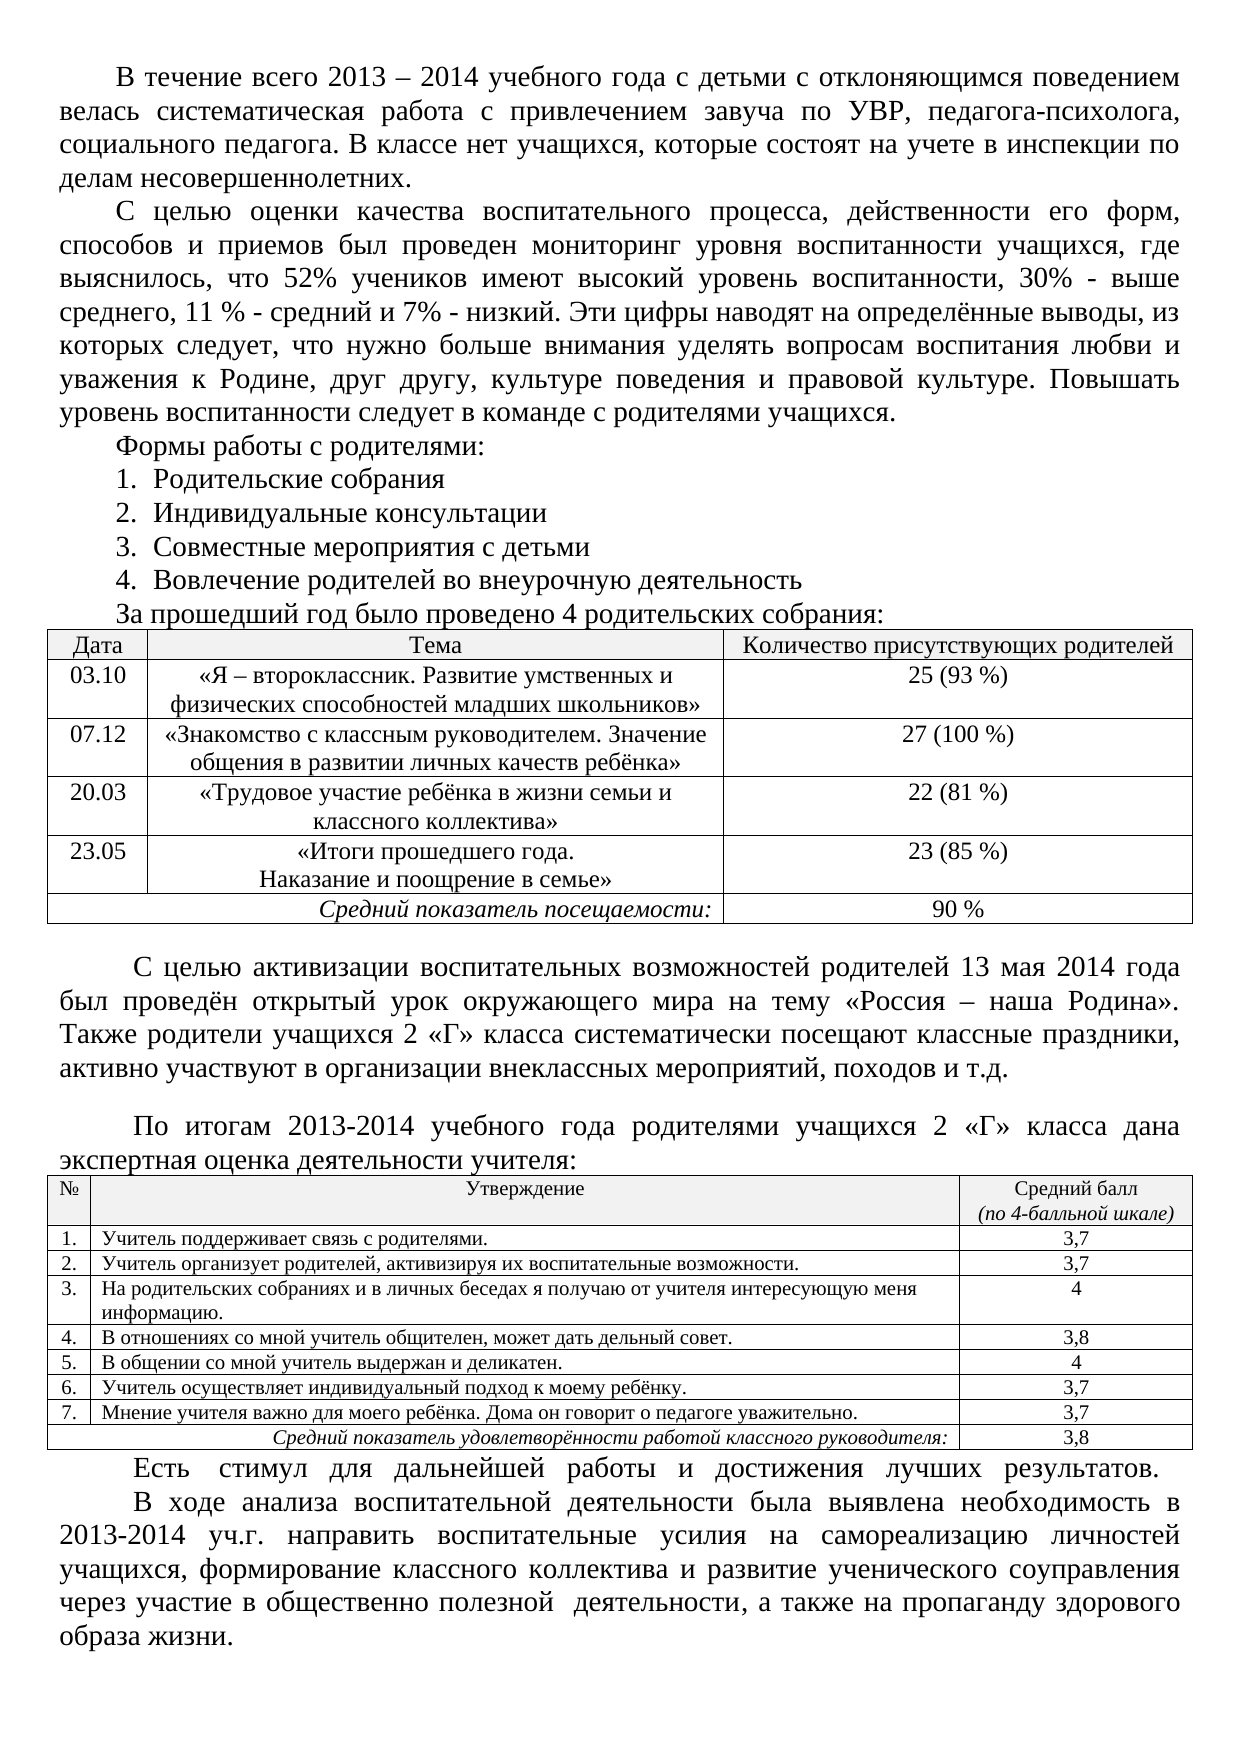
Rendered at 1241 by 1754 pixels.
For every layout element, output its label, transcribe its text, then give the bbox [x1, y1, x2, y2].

table_header № [48, 1176, 90, 1224]
table_cell 23.05 [48, 836, 147, 893]
table_cell 22 (81 %) [724, 777, 1192, 835]
table_cell «Трудовое участие ребёнка в жизни семьи и классного коллектива» [148, 777, 723, 835]
text С целью активизации воспитательных возможностей родителей 13 мая 2014 года был проведён открытый урок окружающего мира на тему «Россия – наша Родина». Также родители учащихся 2 «Г» класса систематически посещают классные праздники, активно участвуют в организации внеклассных мероприятий, походов и т.д. [59, 949, 1181, 1083]
table_cell Средний показатель посещаемости: [48, 894, 723, 923]
table_cell На родительских собраниях и в личных беседах я получаю от учителя интересующую меня информацию. [91, 1276, 959, 1324]
table_cell «Я – второклассник. Развитие умственных и физических способностей младших школьников» [148, 660, 723, 718]
table_cell Учитель организует родителей, активизируя их воспитательные возможности. [91, 1251, 959, 1275]
table_header Утверждение [91, 1176, 959, 1224]
table_cell 3,7 [960, 1226, 1192, 1249]
list Вовлечение родителей во внеурочную деятельность [115, 562, 1181, 596]
table_cell 07.12 [48, 719, 147, 776]
table_cell 6. [48, 1375, 90, 1399]
table_cell 20.03 [48, 777, 147, 835]
table_cell 1. [48, 1226, 90, 1249]
table_cell «Знакомство с классным руководителем. Значение общения в развитии личных качеств ребёнка» [148, 719, 723, 776]
table_cell 7. [48, 1400, 90, 1424]
table_header Средний балл (по 4-балльной шкале) [960, 1176, 1192, 1224]
table_cell 3,8 [960, 1325, 1192, 1349]
table_cell 4. [48, 1325, 90, 1349]
table_cell 3,7 [960, 1375, 1192, 1399]
table_cell Учитель осуществляет индивидуальный подход к моему ребёнку. [91, 1375, 959, 1399]
text В ходе анализа воспитательной деятельности была выявлена необходимость в 2013-2014 уч.г. направить воспитательные усилия на самореализацию личностей учащихся, формирование классного коллектива и развитие ученического соуправления через участие в общественно полезной деятельности, а также на пропаганду здорового образа жизни. [59, 1484, 1181, 1652]
table_cell 2. [48, 1251, 90, 1275]
table_cell «Итоги прошедшего года. Наказание и поощрение в семье» [148, 836, 723, 893]
table_cell 4 [960, 1350, 1192, 1374]
table_cell 3. [48, 1276, 90, 1324]
table_cell В отношениях со мной учитель общителен, может дать дельный совет. [91, 1325, 959, 1349]
text По итогам 2013-2014 учебного года родителями учащихся 2 «Г» класса дана экспертная оценка деятельности учителя: [59, 1108, 1181, 1175]
text За прошедший год было проведено 4 родительских собрания: [59, 596, 1181, 629]
table_header Тема [148, 630, 723, 659]
table_cell 90 % [724, 894, 1192, 923]
text С целью оценки качества воспитательного процесса, действенности его форм, способов и приемов был проведен мониторинг уровня воспитанности учащихся, где выяснилось, что 52% учеников имеют высокий уровень воспитанности, 30% - выше среднего, 11 % - средний и 7% - низкий. Эти цифры наводят на определённые выводы, из которых следует, что нужно больше внимания уделять вопросам воспитания любви и уважения к Родине, друг другу, культуре поведения и правовой культуре. Повышать уровень воспитанности следует в команде с родителями учащихся. [59, 193, 1181, 428]
table_cell В общении со мной учитель выдержан и деликатен. [91, 1350, 959, 1374]
table_cell 27 (100 %) [724, 719, 1192, 776]
table_header Количество присутствующих родителей [724, 630, 1192, 659]
table_cell 3,8 [960, 1425, 1192, 1449]
table_cell 5. [48, 1350, 90, 1374]
table_cell 3,7 [960, 1400, 1192, 1424]
table_cell 3,7 [960, 1251, 1192, 1275]
list Родительские собрания [115, 462, 1181, 495]
table_cell 23 (85 %) [724, 836, 1192, 893]
list Индивидуальные консультации [115, 495, 1181, 529]
table_cell 03.10 [48, 660, 147, 718]
table_cell Средний показатель удовлетворённости работой классного руководителя: [48, 1425, 959, 1449]
list Совместные мероприятия с детьми [115, 529, 1181, 562]
text Формы работы с родителями: [59, 428, 1181, 462]
table_cell 25 (93 %) [724, 660, 1192, 718]
text Есть стимул для дальнейшей работы и достижения лучших результатов. [59, 1450, 1181, 1484]
table_cell Мнение учителя важно для моего ребёнка. Дома он говорит о педагоге уважительно. [91, 1400, 959, 1424]
table_header Дата [48, 630, 147, 659]
table_cell Учитель поддерживает связь с родителями. [91, 1226, 959, 1249]
table_cell 4 [960, 1276, 1192, 1324]
text В течение всего 2013 – 2014 учебного года с детьми с отклоняющимся поведением велась систематическая работа с привлечением завуча по УВР, педагога-психолога, социального педагога. В классе нет учащихся, которые состоят на учете в инспекции по делам несовершеннолетних. [59, 59, 1181, 193]
